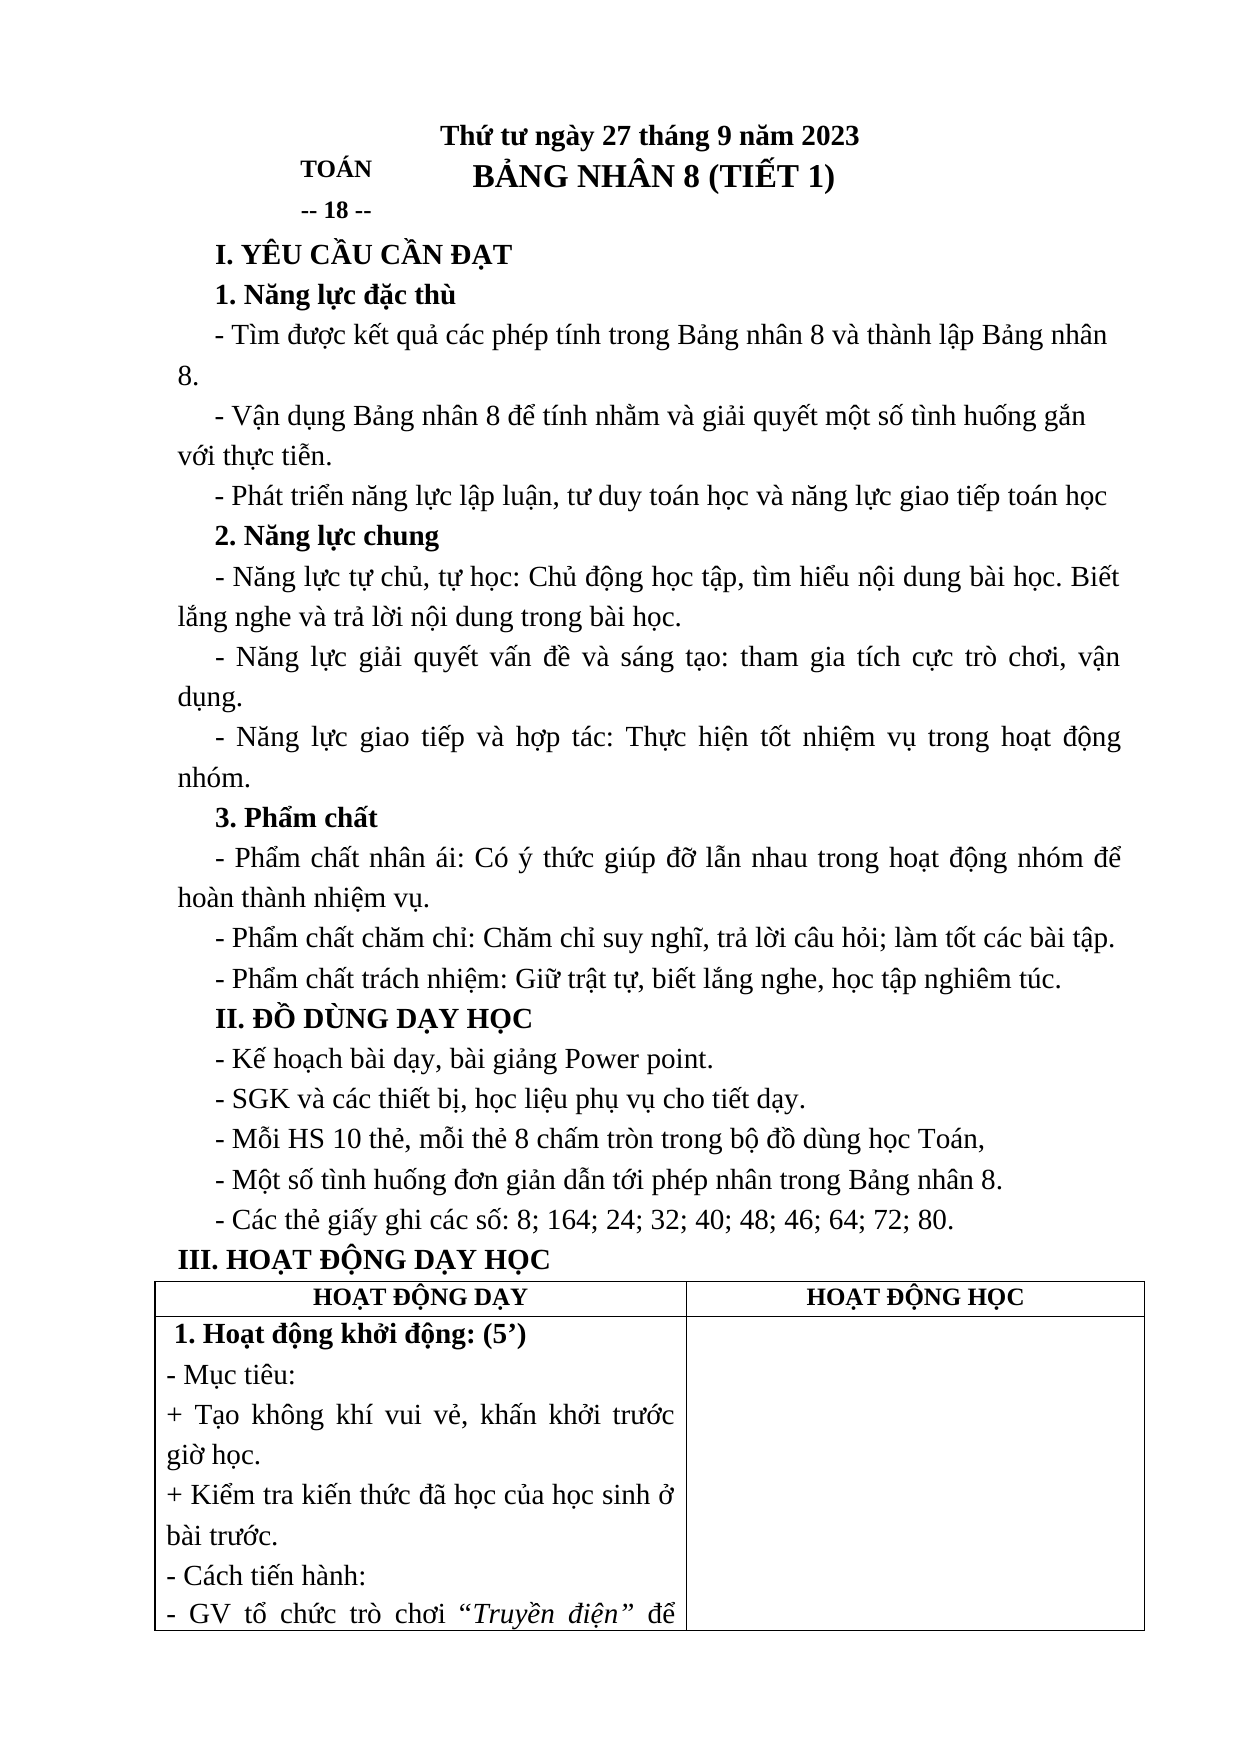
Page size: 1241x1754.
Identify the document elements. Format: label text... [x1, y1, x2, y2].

text - SGK và các thiết bị, học liệu phụ vụ cho tiết dạy. [177, 1081, 1122, 1115]
text - Năng lực giải quyết vấn đề và sáng tạo: tham gia tích cực trò chơi, vận dụng. [177, 639, 1122, 713]
text III. HOẠT ĐỘNG DẠY HỌC [177, 1242, 1122, 1276]
text 3. Phẩm chất [177, 800, 1122, 833]
text - Vận dụng Bảng nhân 8 để tính nhằm và giải quyết một số tình huống gắn với thực tiễn. [177, 398, 1122, 472]
text II. ĐỒ DÙNG DẠY HỌC [177, 1001, 1122, 1034]
text - Phẩm chất trách nhiệm: Giữ trật tự, biết lắng nghe, học tập nghiêm túc. [177, 961, 1122, 994]
text - Phẩm chất nhân ái: Có ý thức giúp đỡ lẫn nhau trong hoạt động nhóm để hoàn thành nhiệm vụ. [177, 840, 1122, 914]
text 2. Năng lực chung [177, 518, 1122, 552]
text - Phẩm chất chăm chỉ: Chăm chỉ suy nghĩ, trả lời câu hỏi; làm tốt các bài tập. [177, 921, 1122, 954]
text - Các thẻ giấy ghi các số: 8; 164; 24; 32; 40; 48; 46; 64; 72; 80. [177, 1202, 1122, 1236]
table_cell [156, 1317, 686, 1630]
text - Năng lực tự chủ, tự học: Chủ động học tập, tìm hiểu nội dung bài học. Biết lắng nghe và trả lời nội dung trong bài học. [177, 559, 1122, 632]
text I. YÊU CẦU CẦN ĐẠT [177, 237, 1122, 271]
text - Phát triển năng lực lập luận, tư duy toán học và năng lực giao tiếp toán học [177, 478, 1122, 512]
text - Tìm được kết quả các phép tính trong Bảng nhân 8 và thành lập Bảng nhân 8. [177, 317, 1122, 391]
text 1. Năng lực đặc thù [177, 277, 1122, 311]
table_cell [687, 1317, 1144, 1630]
text - Năng lực giao tiếp và hợp tác: Thực hiện tốt nhiệm vụ trong hoạt động nhóm. [177, 719, 1122, 793]
text - Mỗi HS 10 thẻ, mỗi thẻ 8 chấm tròn trong bộ đồ dùng học Toán, [177, 1122, 1122, 1155]
text BẢNG NHÂN 8 (TIẾT 1) [177, 157, 1122, 195]
text - Kế hoạch bài dạy, bài giảng Power point. [177, 1041, 1122, 1075]
table_header HOẠT ĐỘNG HỌC [687, 1282, 1144, 1316]
table_header HOẠT ĐỘNG DẠY [156, 1282, 686, 1316]
text Thứ tư ngày 27 tháng 9 năm 2023 [177, 118, 1122, 152]
text - Một số tình huống đơn giản dẫn tới phép nhân trong Bảng nhân 8. [177, 1162, 1122, 1195]
